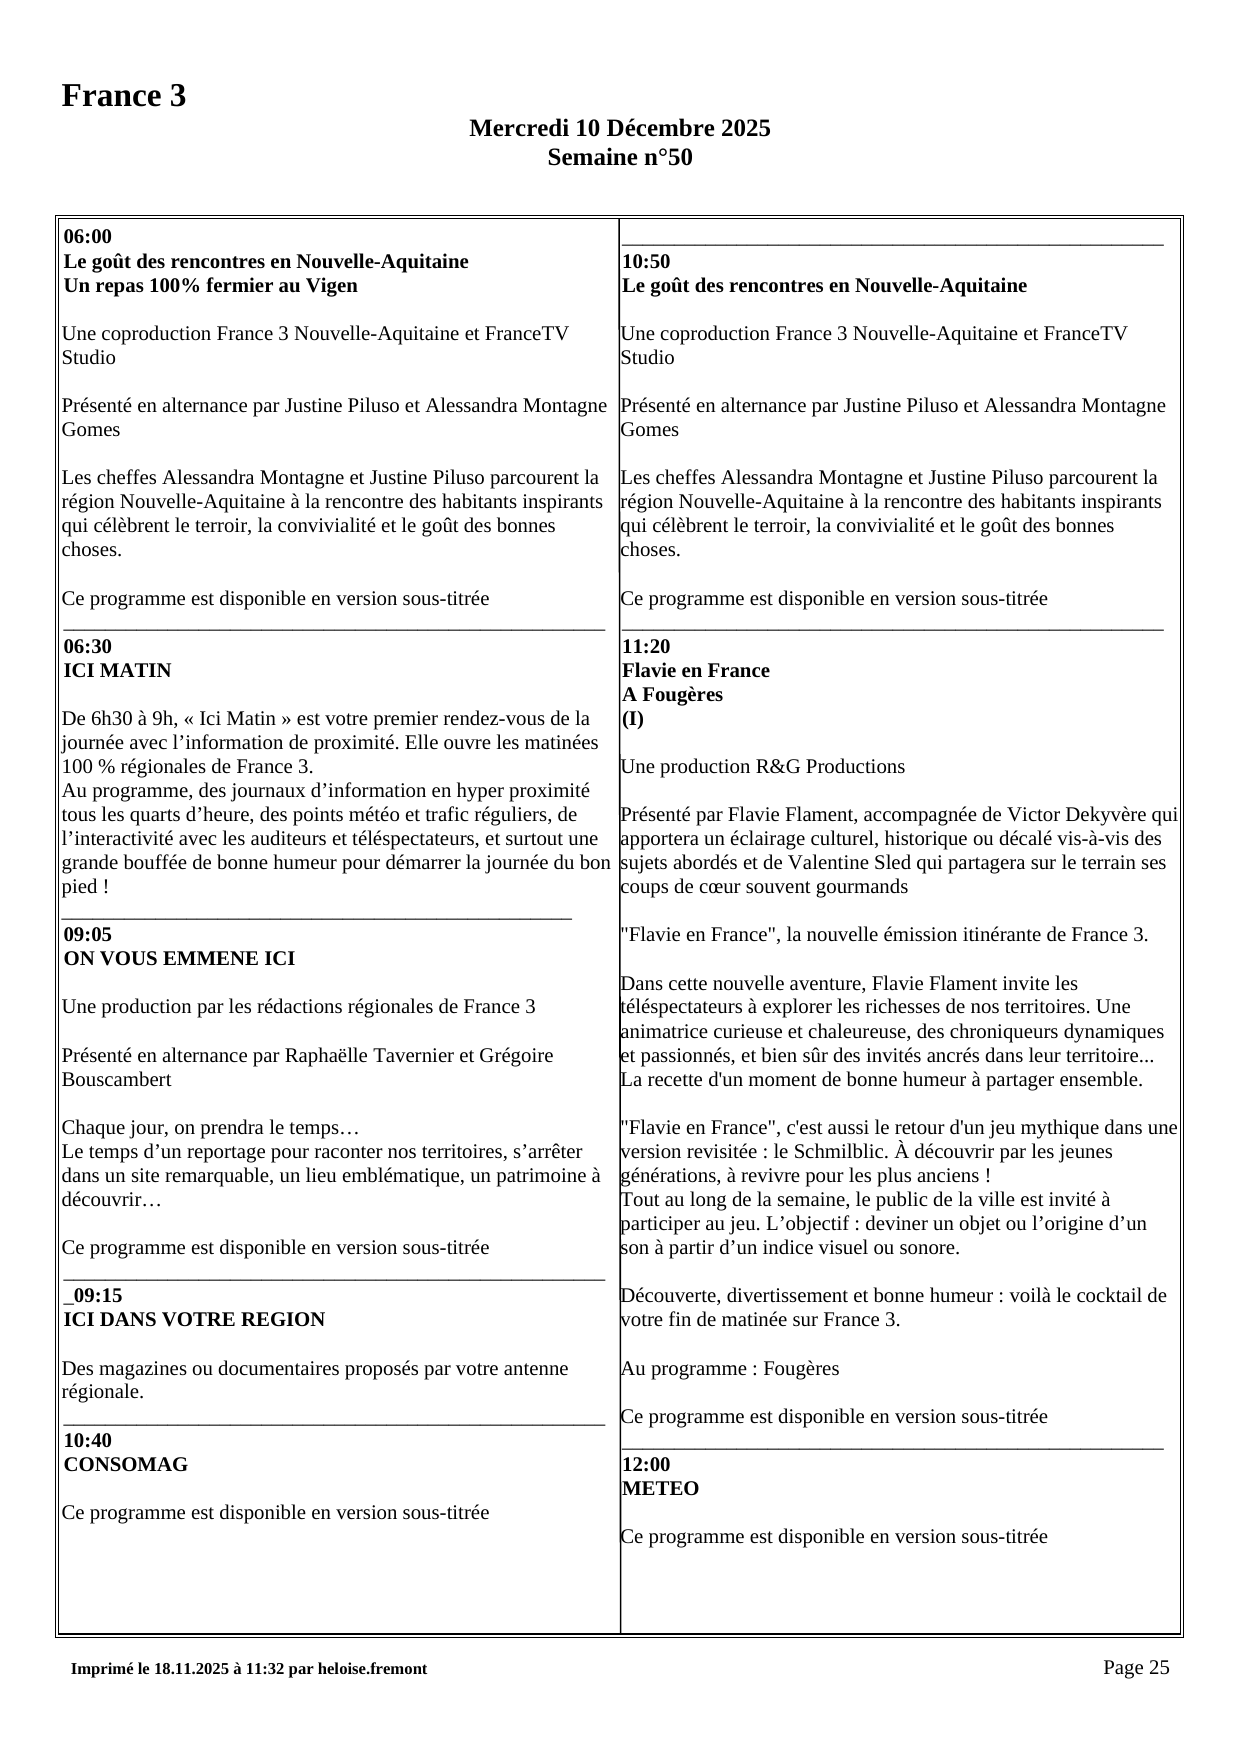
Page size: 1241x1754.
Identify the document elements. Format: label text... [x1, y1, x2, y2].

text ICI DANS VOTRE REGION [63, 1307, 620, 1331]
text _________________________________________________ [61, 898, 620, 922]
text Un repas 100% fermier au Vigen [63, 273, 620, 297]
text Des magazines ou documentaires proposés par votre antenne régionale. [61, 1331, 620, 1403]
text ____________________________________________________ [622, 609, 1179, 633]
text Une production par les rédactions régionales de France 3 Présenté en alternance par Raphaëlle Tavernier et Grégoire Bouscambert Chaque jour, on prendra le temps… Le temps d’un reportage pour raconter nos territoires, s’arrêter dans un site remarquable, un lieu emblématique, un patrimoine à découvrir… [61, 970, 620, 1211]
text 06:30 [63, 633, 620, 658]
text 09:05 [63, 922, 620, 946]
text Ce programme est disponible en version sous-titrée [620, 585, 1179, 609]
text ICI MATIN [63, 658, 620, 682]
text A Fougères [622, 682, 1179, 706]
text _____________________________________________________09:15 [63, 1259, 620, 1307]
text Flavie en France [622, 658, 1179, 682]
text ON VOUS EMMENE ICI [63, 946, 620, 970]
text Ce programme est disponible en version sous-titrée [61, 585, 620, 609]
text Une production R&G Productions Présenté par Flavie Flament, accompagnée de Victor Dekyvère qui apportera un éclairage culturel, historique ou décalé vis-à-vis des sujets abordés et de Valentine Sled qui partagera sur le terrain ses coups de cœur souvent gourmands "Flavie en France", la nouvelle émission itinérante de France 3. Dans cette nouvelle aventure, Flavie Flament invite les téléspectateurs à explorer les richesses de nos territoires. Une animatrice curieuse et chaleureuse, des chroniqueurs dynamiques et passionnés, et bien sûr des invités ancrés dans leur territoire... La recette d'un moment de bonne humeur à partager ensemble. "Flavie en France", c'est aussi le retour d'un jeu mythique dans une version revisitée : le Schmilblic. À découvrir par les jeunes générations, à revivre pour les plus anciens ! Tout au long de la semaine, le public de la ville est invité à participer au jeu. L’objectif : deviner un objet ou l’origine d’un son à partir d’un indice visuel ou sonore. Découverte, divertissement et bonne humeur : voilà le cocktail de votre fin de matinée sur France 3. Au programme : Fougères [620, 730, 1179, 1379]
text Ce programme est disponible en version sous-titrée [61, 1500, 620, 1524]
text 12:00 [622, 1452, 1179, 1476]
text Le goût des rencontres en Nouvelle-Aquitaine [622, 273, 1179, 297]
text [622, 1428, 1179, 1452]
text (I) [622, 706, 1179, 730]
text Une coproduction France 3 Nouvelle-Aquitaine et FranceTV Studio Présenté en alternance par Justine Piluso et Alessandra Montagne Gomes Les cheffes Alessandra Montagne et Justine Piluso parcourent la région Nouvelle-Aquitaine à la rencontre des habitants inspirants qui célèbrent le terroir, la convivialité et le goût des bonnes choses. [61, 297, 620, 561]
text METEO [622, 1476, 1179, 1500]
text Ce programme est disponible en version sous-titrée [61, 1235, 620, 1259]
text 06:00 [63, 224, 620, 248]
text 11:20 [622, 633, 1179, 658]
text ____________________________________________________ [63, 1403, 620, 1428]
text 10:50 [622, 248, 1179, 273]
text Ce programme est disponible en version sous-titrée [620, 1524, 1179, 1548]
text De 6h30 à 9h, « Ici Matin » est votre premier rendez-vous de la journée avec l’information de proximité. Elle ouvre les matinées 100 % régionales de France 3. Au programme, des journaux d’information en hyper proximité tous les quarts d’heure, des points météo et trafic réguliers, de l’interactivité avec les auditeurs et téléspectateurs, et surtout une grande bouffée de bonne humeur pour démarrer la journée du bon pied ! [61, 682, 620, 898]
text Une coproduction France 3 Nouvelle-Aquitaine et FranceTV Studio Présenté en alternance par Justine Piluso et Alessandra Montagne Gomes Les cheffes Alessandra Montagne et Justine Piluso parcourent la région Nouvelle-Aquitaine à la rencontre des habitants inspirants qui célèbrent le terroir, la convivialité et le goût des bonnes choses. [620, 297, 1179, 561]
text ____________________________________________________ [622, 224, 1179, 248]
text 10:40 [63, 1428, 620, 1452]
text ____________________________________________________ [63, 609, 620, 633]
text CONSOMAG [63, 1452, 620, 1476]
text Ce programme est disponible en version sous-titrée [620, 1403, 1179, 1428]
text Le goût des rencontres en Nouvelle-Aquitaine [63, 248, 620, 273]
